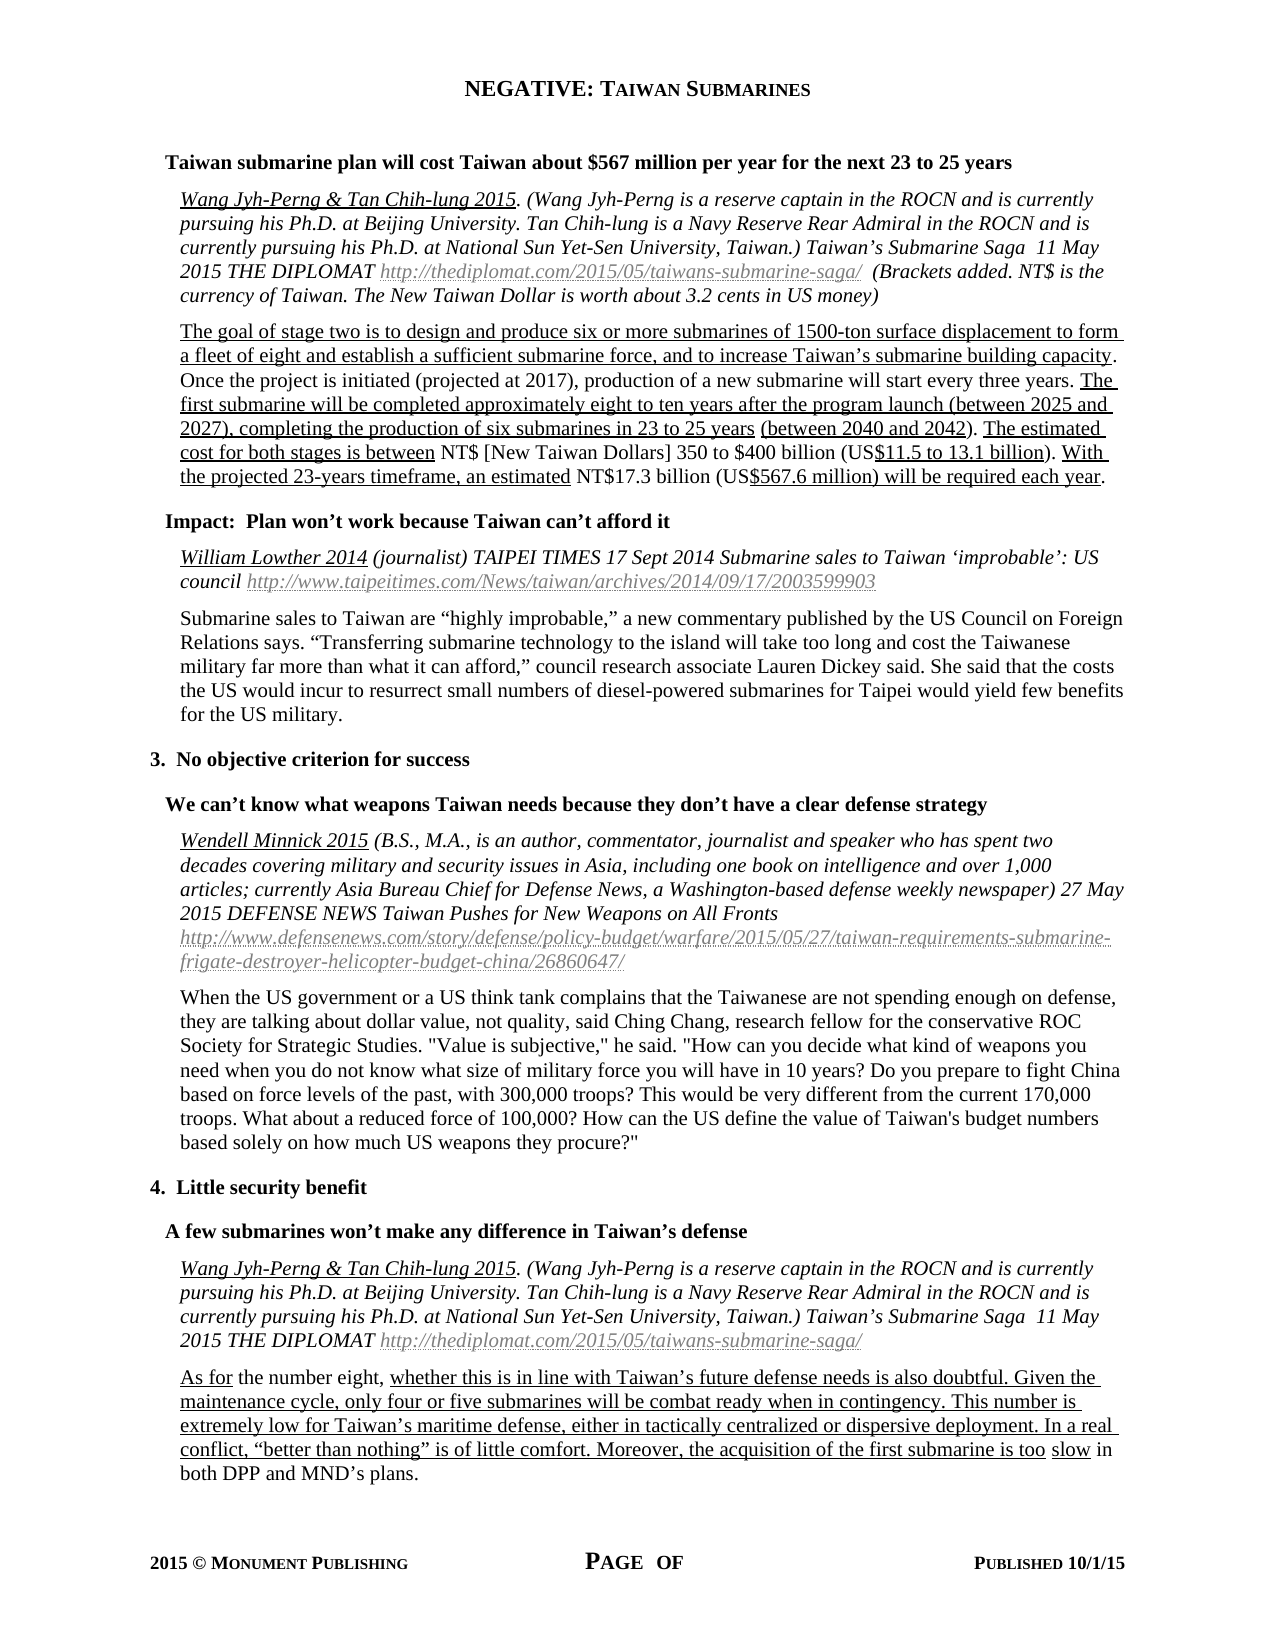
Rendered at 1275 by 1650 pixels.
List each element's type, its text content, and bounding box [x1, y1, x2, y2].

text 3. No objective criterion for success [150, 747, 1125, 771]
text As for the number eight, whether this is in line with Taiwan’s future defense needs is also doubtful. Given the maintenance cycle, only four or five submarines will be combat ready when in contingency. This number is extremely low for Taiwan’s maritime defense, either in tactically centralized or dispersive deployment. In a real conflict, “better than nothing” is of little comfort. Moreover, the acquisition of the first submarine is too slow in both DPP and MND’s plans. [419, 1365, 1125, 1485]
text Wendell Minnick 2015 (B.S., M.A., is an author, commentator, journalist and speaker who has spent two decades covering military and security issues in Asia, including one book on intelligence and over 1,000 articles; currently Asia Bureau Chief for Defense News, a Washington-based defense weekly newspaper) 27 May 2015 DEFENSE NEWS Taiwan Pushes for New Weapons on All Fronts http://www.defensenews.com/story/defense/policy-budget/warfare/2015/05/27/taiwan-requirements-submarine-frigate-destroyer-helicopter-budget-china/26860647/ [180, 828, 1125, 973]
text Wang Jyh-Perng & Tan Chih-lung 2015. (Wang Jyh-Perng is a reserve captain in the ROCN and is currently pursuing his Ph.D. at Beijing University. Tan Chih-lung is a Navy Reserve Rear Admiral in the ROCN and is currently pursuing his Ph.D. at National Sun Yet-Sen University, Taiwan.) Taiwan’s Submarine Saga 11 May 2015 THE DIPLOMAT http://thediplomat.com/2015/05/taiwans-submarine-saga/ [180, 1256, 1125, 1352]
text Submarine sales to Taiwan are “highly improbable,” a new commentary published by the US Council on Foreign Relations says. “Transferring submarine technology to the island will take too long and cost the Taiwanese military far more than what it can afford,” council research associate Lauren Dickey said. She said that the costs the US would incur to resurrect small numbers of diesel-powered submarines for Taipei would yield few benefits for the US military. [180, 606, 1125, 726]
text Taiwan submarine plan will cost Taiwan about $567 million per year for the next 23 to 25 years [165, 150, 1125, 174]
text A few submarines won’t make any difference in Taiwan’s defense [165, 1219, 1125, 1243]
text The goal of stage two is to design and produce six or more submarines of 1500-ton surface displacement to form a fleet of eight and establish a sufficient submarine force, and to increase Taiwan’s submarine building capacity. Once the project is initiated (projected at 2017), production of a new submarine will start every three years. The first submarine will be completed approximately eight to ten years after the program launch (between 2025 and 2027), completing the production of six submarines in 23 to 25 years (between 2040 and 2042). The estimated cost for both stages is between NT$ [New Taiwan Dollars] 350 to $400 billion (US$11.5 to 13.1 billion). With the projected 23-years timeframe, an estimated NT$17.3 billion (US$567.6 million) will be required each year. [180, 319, 1125, 488]
text Wang Jyh-Perng & Tan Chih-lung 2015. (Wang Jyh-Perng is a reserve captain in the ROCN and is currently pursuing his Ph.D. at Beijing University. Tan Chih-lung is a Navy Reserve Rear Admiral in the ROCN and is currently pursuing his Ph.D. at National Sun Yet-Sen University, Taiwan.) Taiwan’s Submarine Saga 11 May 2015 THE DIPLOMAT http://thediplomat.com/2015/05/taiwans-submarine-saga/ (Brackets added. NT$ is the currency of Taiwan. The New Taiwan Dollar is worth about 3.2 cents in US money) [180, 187, 1125, 307]
text 4. Little security benefit [150, 1174, 1125, 1199]
text We can’t know what weapons Taiwan needs because they don’t have a clear defense strategy [165, 792, 1125, 816]
text Impact: Plan won’t work because Taiwan can’t afford it [165, 509, 1125, 533]
text William Lowther 2014 (journalist) TAIPEI TIMES 17 Sept 2014 Submarine sales to Taiwan ‘improbable’: US council http://www.taipeitimes.com/News/taiwan/archives/2014/09/17/2003599903 [180, 545, 1125, 593]
text When the US government or a US think tank complains that the Taiwanese are not spending enough on defense, they are talking about dollar value, not quality, said Ching Chang, research fellow for the conservative ROC Society for Strategic Studies. "Value is subjective," he said. "How can you decide what kind of weapons you need when you do not know what size of military force you will have in 10 years? Do you prepare to fight China based on force levels of the past, with 300,000 troops? This would be very different from the current 170,000 troops. What about a reduced force of 100,000? How can the US define the value of Taiwan's budget numbers based solely on how much US weapons they procure?" [180, 985, 1125, 1154]
